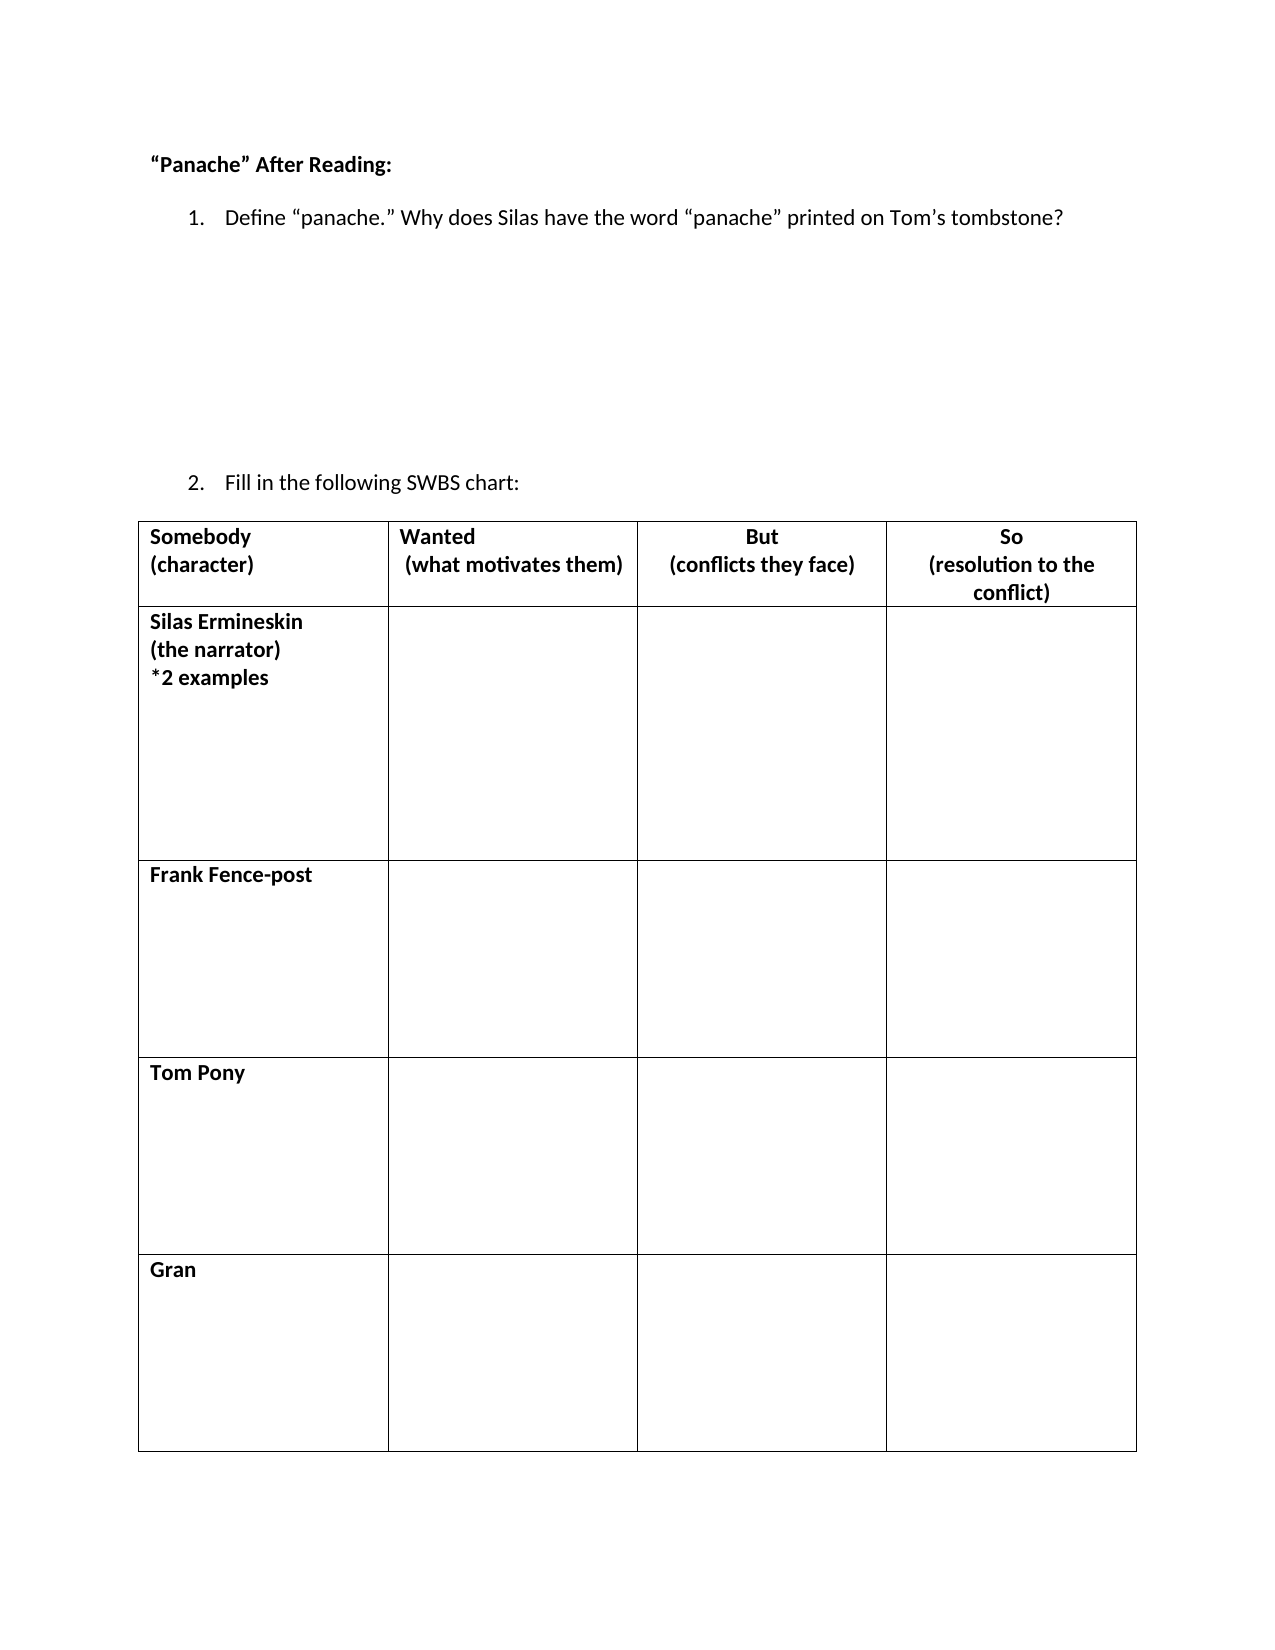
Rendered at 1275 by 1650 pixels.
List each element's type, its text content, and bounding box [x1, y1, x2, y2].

table_header But (conflicts they face) [638, 522, 886, 606]
table_cell Gran [139, 1255, 388, 1451]
table_cell [887, 1255, 1136, 1451]
table_cell Silas Ermineskin (the narrator) *2 examples [139, 607, 388, 859]
table_cell [389, 607, 637, 859]
text “Panache” After Reading: [150, 150, 1125, 178]
table_cell [389, 861, 637, 1057]
table_header Somebody (character) [139, 522, 388, 606]
table_cell [887, 861, 1136, 1057]
list Fill in the following SWBS chart: [187, 468, 1125, 496]
table_cell Tom Pony [139, 1058, 388, 1254]
table_cell [638, 1058, 886, 1254]
table_header Wanted (what motivates them) [389, 522, 637, 606]
table_cell [887, 607, 1136, 859]
table_cell [638, 607, 886, 859]
table_cell [638, 1255, 886, 1451]
table_cell [887, 1058, 1136, 1254]
table_cell Frank Fence-post [139, 861, 388, 1057]
table_header So (resolution to the conflict) [887, 522, 1136, 606]
table_cell [389, 1255, 637, 1451]
table_cell [389, 1058, 637, 1254]
list Define “panache.” Why does Silas have the word “panache” printed on Tom’s tombstone? [187, 203, 1125, 231]
table_cell [638, 861, 886, 1057]
